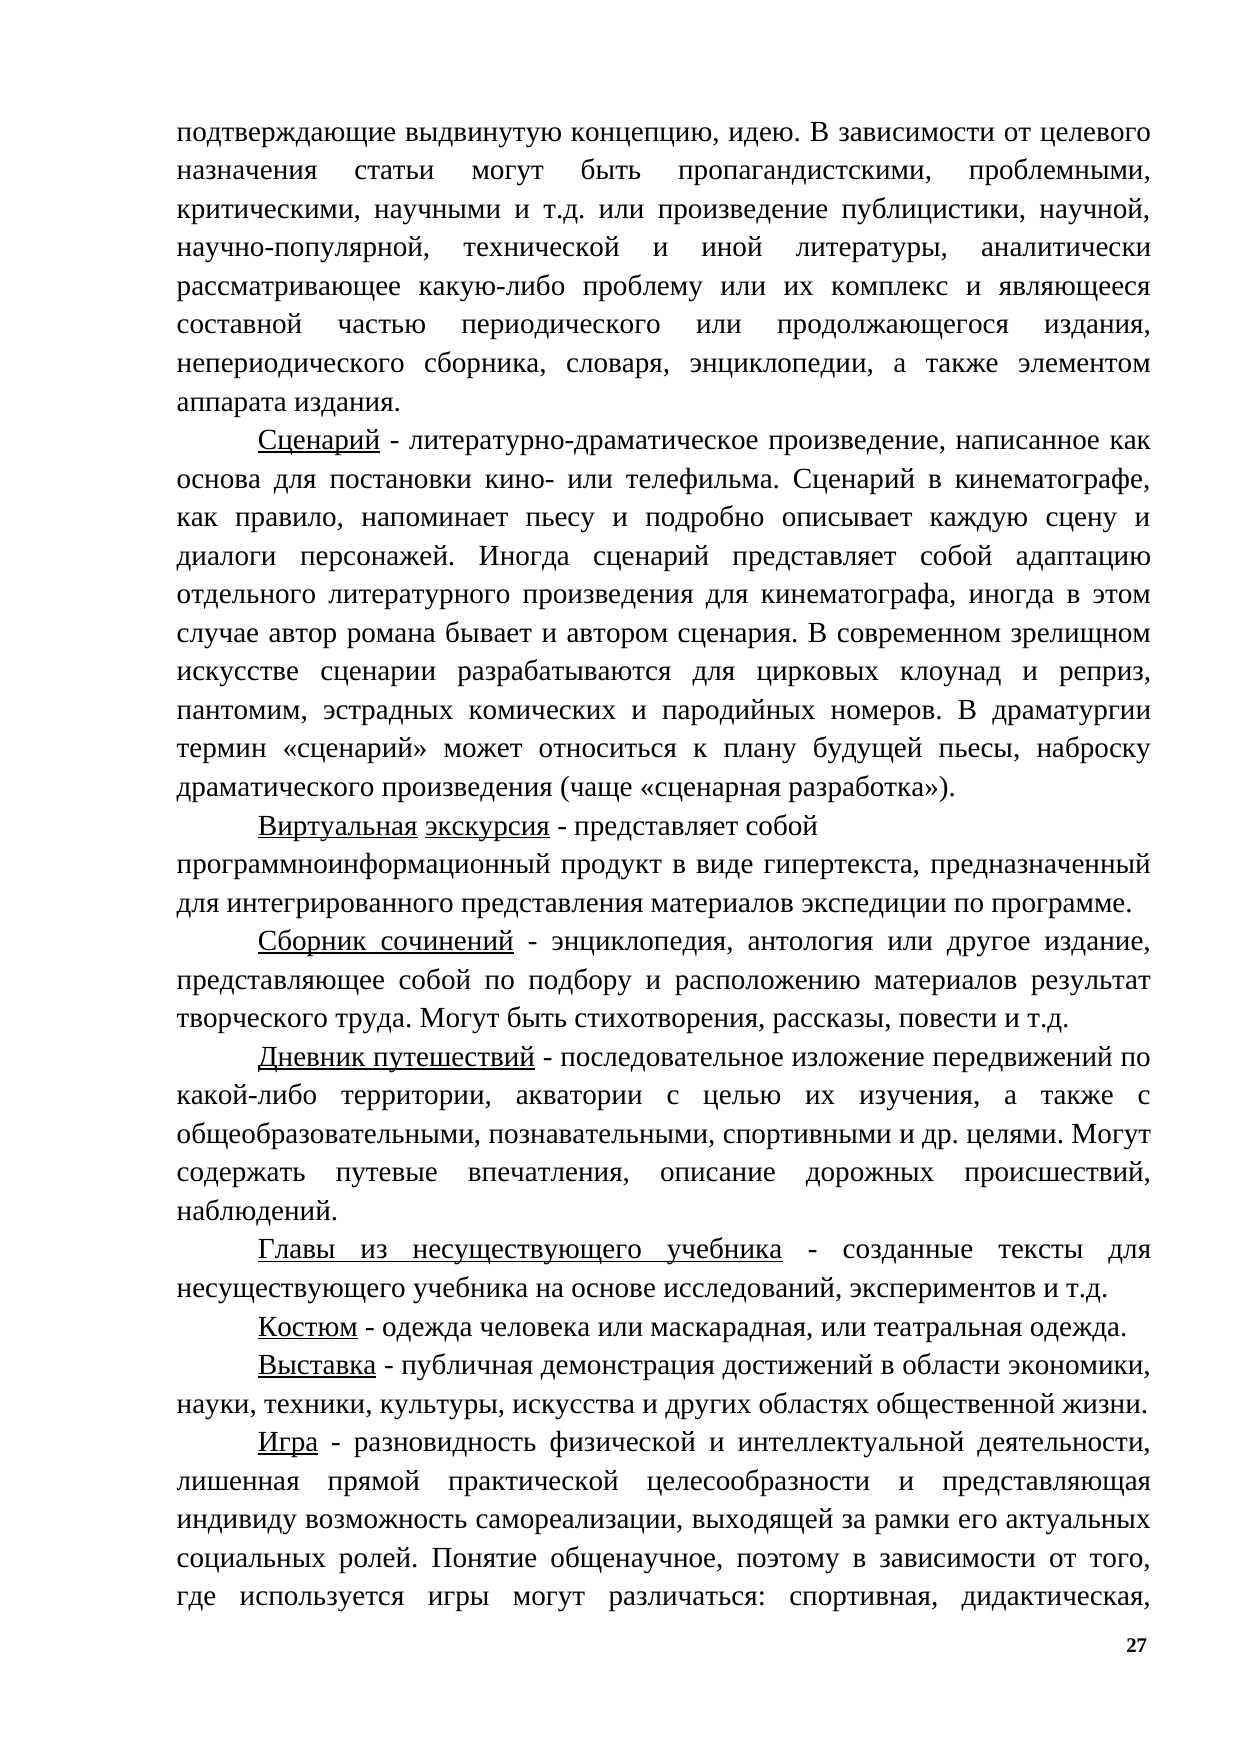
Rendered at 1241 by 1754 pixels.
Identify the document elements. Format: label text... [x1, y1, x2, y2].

text Сборник сочинений - энциклопедия, антология или другое издание, представляющее собой по подбору и расположению материалов результат творческого труда. Могут быть стихотворения, рассказы, повести и т.д. [176, 923, 1152, 1034]
text Виртуальная экскурсия - представляет собой [176, 808, 1152, 841]
text программноинформационный продукт в виде гипертекста, предназначенный для интегрированного представления материалов экспедиции по программе. [176, 846, 1152, 918]
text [176, 114, 1152, 417]
text Главы из несуществующего учебника - созданные тексты для несуществующего учебника на основе исследований, экспериментов и т.д. [176, 1232, 1152, 1304]
text Выставка - публичная демонстрация достижений в области экономики, науки, техники, культуры, искусства и других областях общественной жизни. [176, 1347, 1152, 1419]
text Костюм - одежда человека или маскарадная, или театральная одежда. [176, 1309, 1152, 1342]
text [176, 1424, 1152, 1612]
text Сценарий - литературно-драматическое произведение, написанное как основа для постановки кино- или телефильма. Сценарий в кинематографе, как правило, напоминает пьесу и подробно описывает каждую сцену и диалоги персонажей. Иногда сценарий представляет собой адаптацию отдельного литературного произведения для кинематографа, иногда в этом случае автор романа бывает и автором сценария. В современном зрелищном искусстве сценарии разрабатываются для цирковых клоунад и реприз, пантомим, эстрадных комических и пародийных номеров. В драматургии термин «сценарий» может относиться к плану будущей пьесы, наброску драматического произведения (чаще «сценарная разработка»). [176, 422, 1152, 803]
text Дневник путешествий - последовательное изложение передвижений по какой-либо территории, акватории с целью их изучения, а также с общеобразовательными, познавательными, спортивными и др. целями. Могут содержать путевые впечатления, описание дорожных происшествий, наблюдений. [176, 1039, 1152, 1227]
